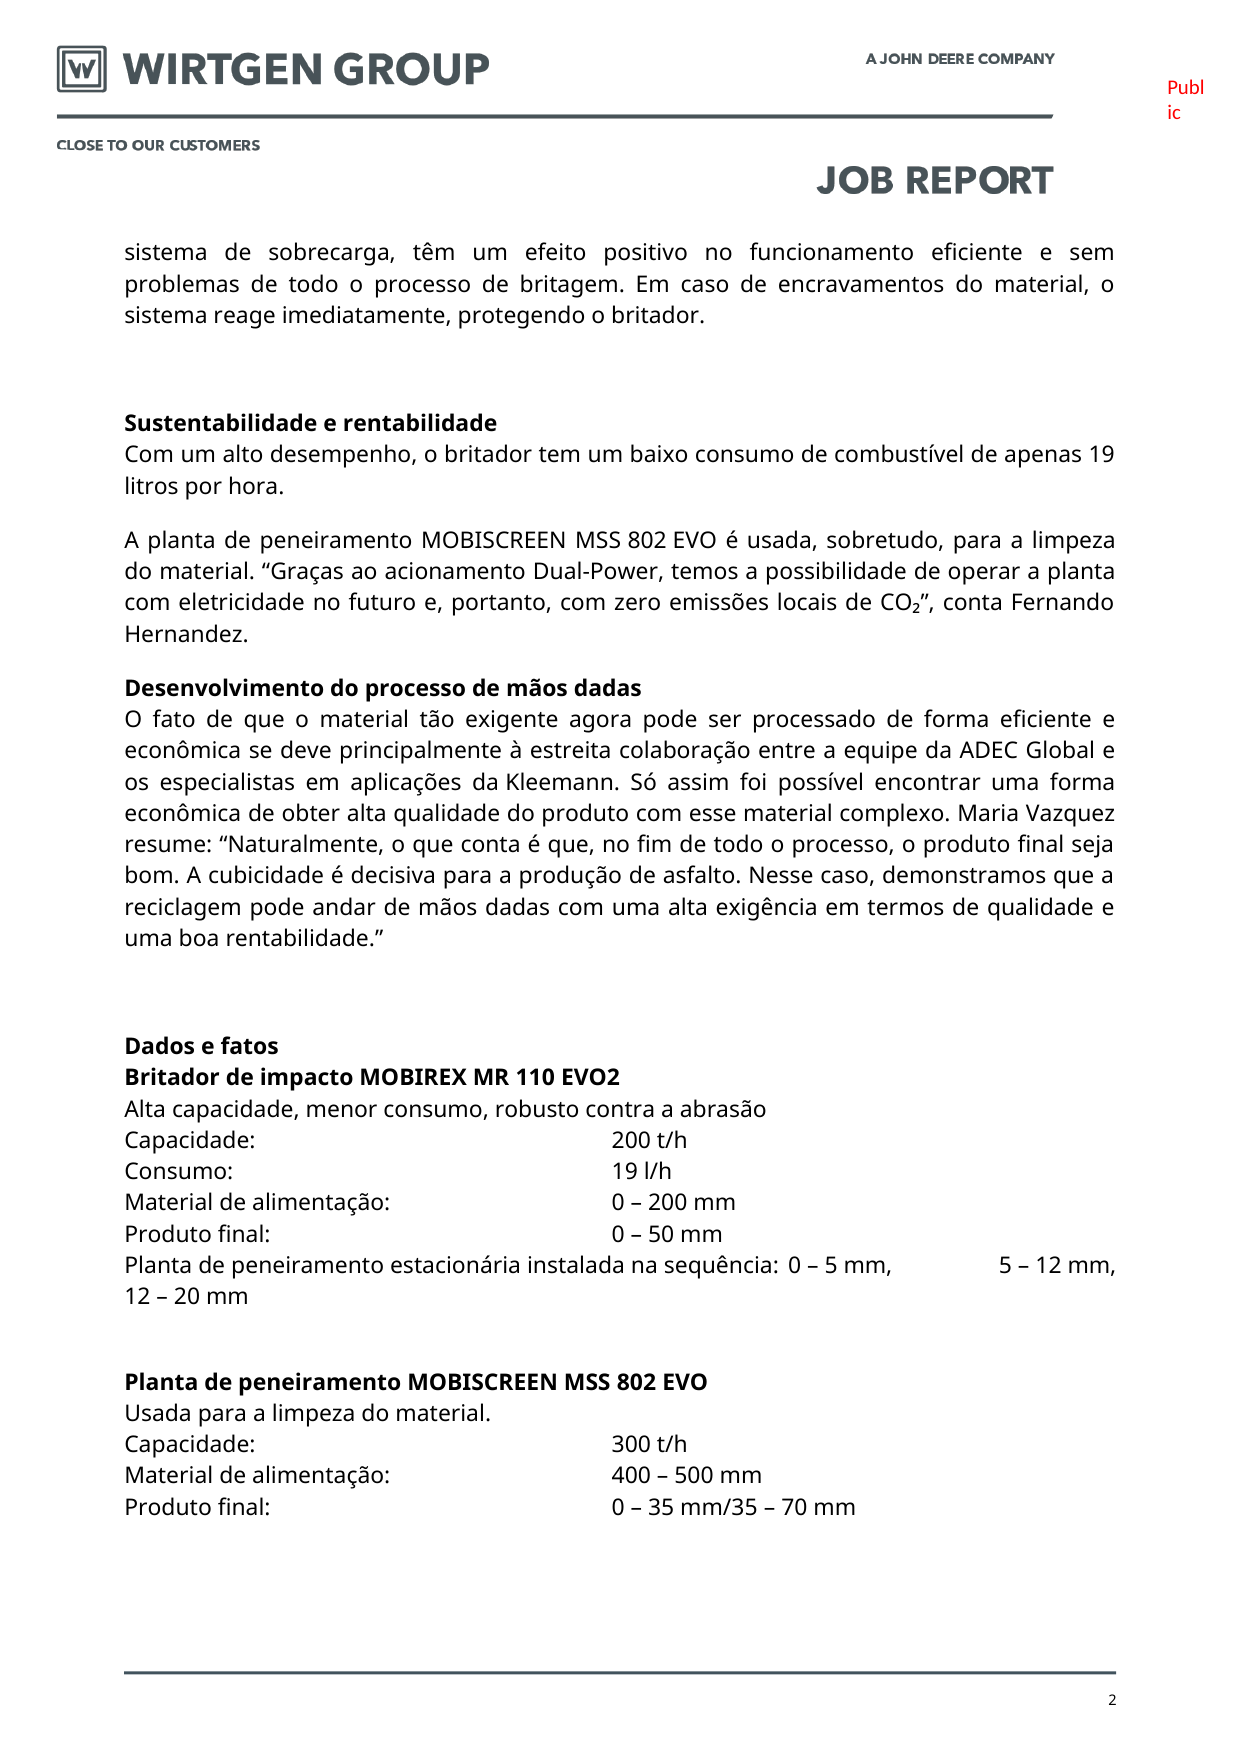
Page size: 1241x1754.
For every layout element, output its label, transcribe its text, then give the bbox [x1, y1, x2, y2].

text Material de alimentação: 0 – 200 mm [124, 1186, 1116, 1217]
text Planta de peneiramento MOBISCREEN MSS 802 EVO [124, 1365, 1116, 1397]
text Usada para a limpeza do material. [124, 1397, 1116, 1428]
text Material de alimentação: 400 – 500 mm [124, 1459, 1116, 1490]
text Produto final: 0 – 35 mm/35 – 70 mm [124, 1490, 1116, 1522]
text Sustentabilidade e rentabilidade [124, 407, 1116, 438]
text Dados e fatos [124, 1030, 1116, 1061]
text Planta de peneiramento estacionária instalada na sequência: 0 – 5 mm, 5 – 12 mm, 12 – 20 mm [124, 1249, 1116, 1311]
text A planta de peneiramento MOBISCREEN MSS 802 EVO é usada, sobretudo, para a limpeza do material. “Graças ao acionamento Dual-Power, temos a possibilidade de operar a planta com eletricidade no futuro e, portanto, com zero emissões locais de CO₂”, conta Fernando Hernandez. [124, 524, 1116, 649]
text Consumo: 19 l/h [124, 1155, 1116, 1186]
text Capacidade: 200 t/h [124, 1124, 1116, 1155]
text Desenvolvimento do processo de mãos dadas [124, 672, 1116, 703]
text Alta capacidade, menor consumo, robusto contra a abrasão [124, 1092, 1116, 1124]
text Capacidade: 300 t/h [124, 1428, 1116, 1459]
picture [53, 45, 1062, 196]
text Produto final: 0 – 50 mm [124, 1217, 1116, 1249]
text O fato de que o material tão exigente agora pode ser processado de forma eficiente e econômica se deve principalmente à estreita colaboração entre a equipe da ADEC Global e os especialistas em aplicações da Kleemann. Só assim foi possível encontrar uma forma econômica de obter alta qualidade do produto com esse material complexo. Maria Vazquez resume: “Naturalmente, o que conta é que, no fim de todo o processo, o produto final seja bom. A cubicidade é decisiva para a produção de asfalto. Nesse caso, demonstramos que a reciclagem pode andar de mãos dadas com uma alta exigência em termos de qualidade e uma boa rentabilidade.” [124, 703, 1116, 953]
text Com um alto desempenho, o britador tem um baixo consumo de combustível de apenas 19 litros por hora. [124, 438, 1116, 501]
text Britador de impacto MOBIREX MR 110 EVO2 [124, 1061, 1116, 1092]
